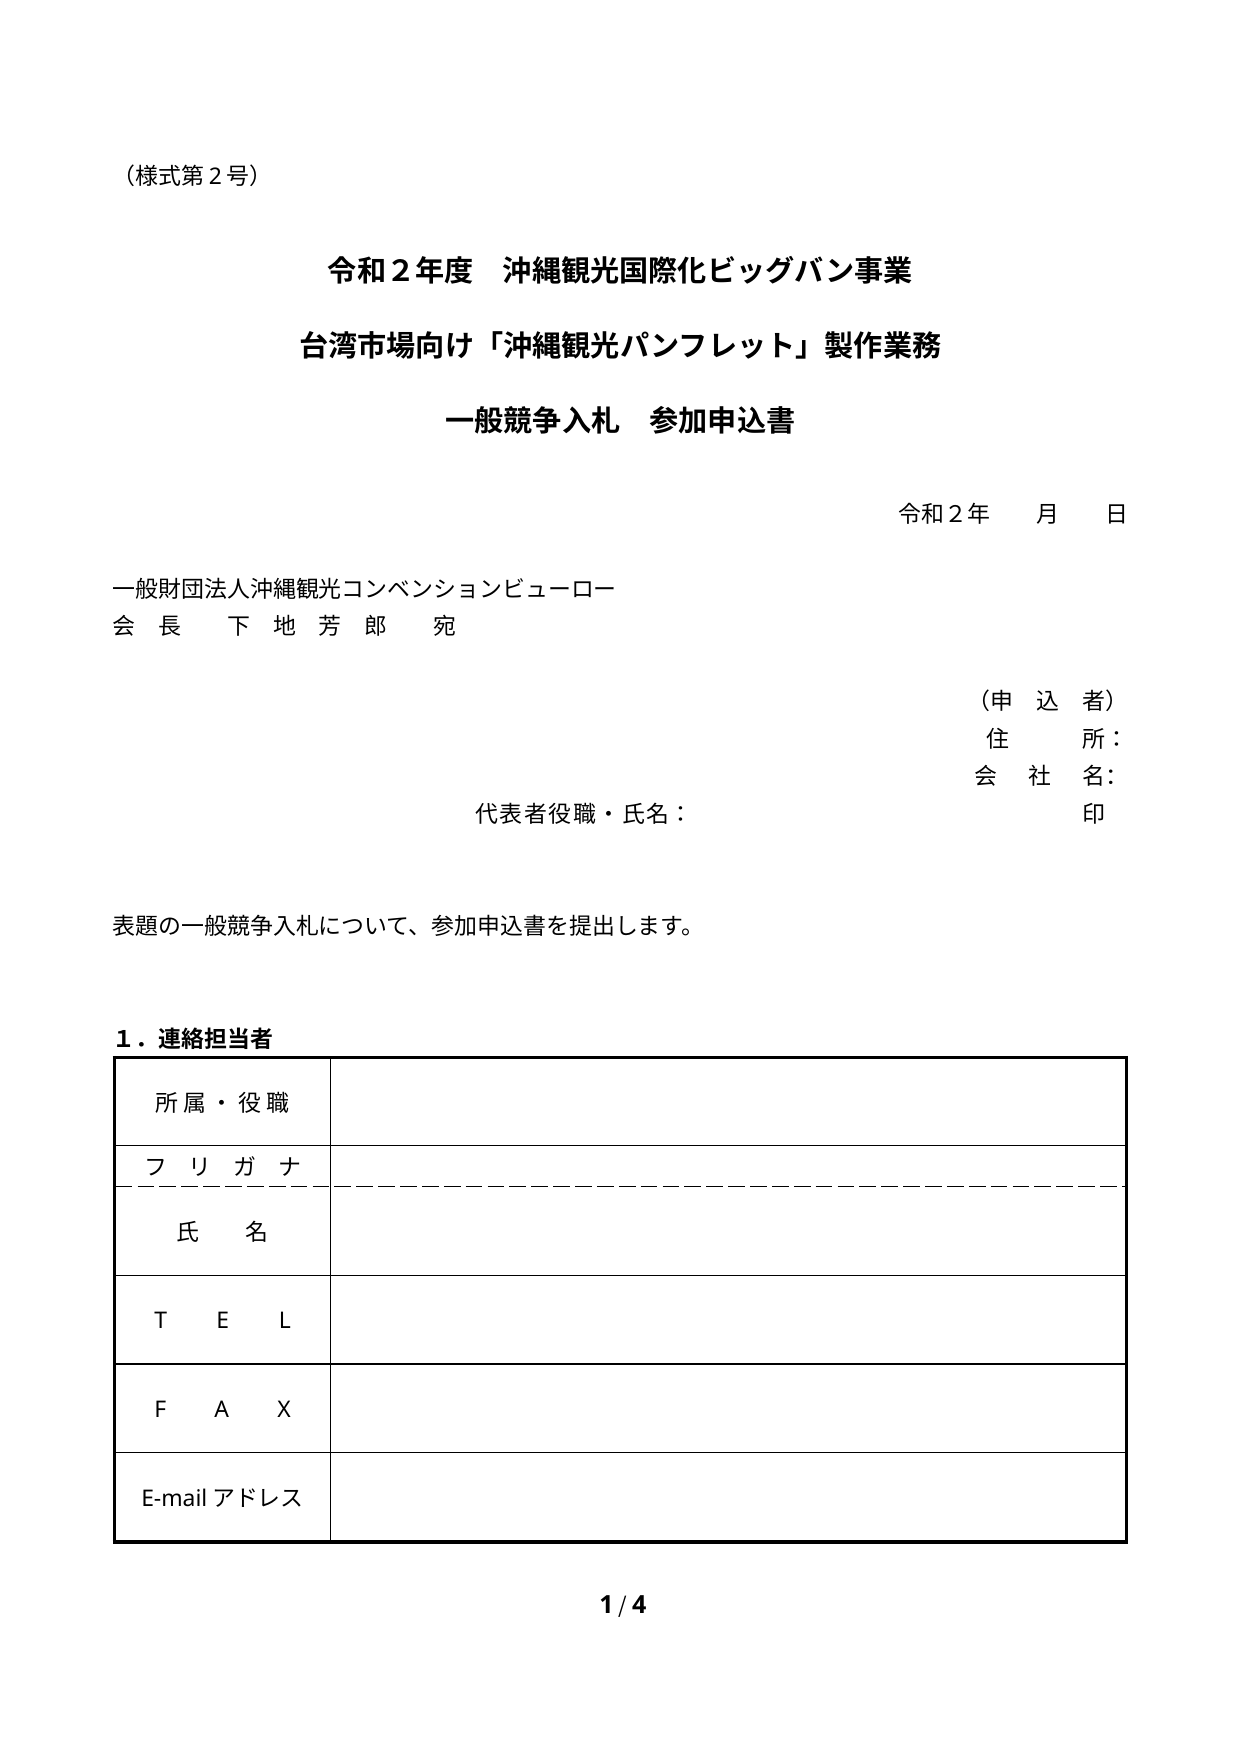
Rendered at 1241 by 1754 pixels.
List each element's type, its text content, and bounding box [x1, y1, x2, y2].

table_cell TEL [116, 1276, 330, 1363]
table_header [331, 1059, 1125, 1144]
text 会社名： [112, 756, 1128, 793]
table_cell E-mailアドレス [116, 1453, 330, 1540]
table_cell フリガナ [116, 1146, 330, 1186]
table_cell 氏名 [116, 1186, 330, 1274]
text 一般財団法人沖縄観光コンベンションビューロー [112, 568, 1128, 606]
table_cell [331, 1453, 1125, 1540]
text 令和２年 月 日 [112, 493, 1128, 531]
table_cell [331, 1365, 1125, 1452]
text （様式第2号） [112, 156, 1128, 193]
text （申込者） [112, 681, 1128, 718]
table_cell [331, 1186, 1125, 1274]
table_cell [331, 1146, 1125, 1186]
text 一般競争入札 参加申込書 [112, 381, 1128, 456]
text 台湾市場向け「沖縄観光パンフレット」製作業務 [112, 306, 1128, 381]
table_cell FAX [116, 1365, 330, 1452]
table_cell [331, 1276, 1125, 1363]
text 令和２年度 沖縄観光国際化ビッグバン事業 [112, 231, 1128, 306]
text 会 長 下 地 芳 郎 宛 [112, 606, 1128, 643]
text 表題の一般競争入札について、参加申込書を提出します。 [112, 906, 1128, 943]
text 住所： [112, 718, 1128, 756]
text １．連絡担当者 [112, 1018, 1128, 1056]
text 代表者役職・氏名： 印 [112, 793, 1105, 831]
table_header 所属・役職 [116, 1059, 330, 1144]
